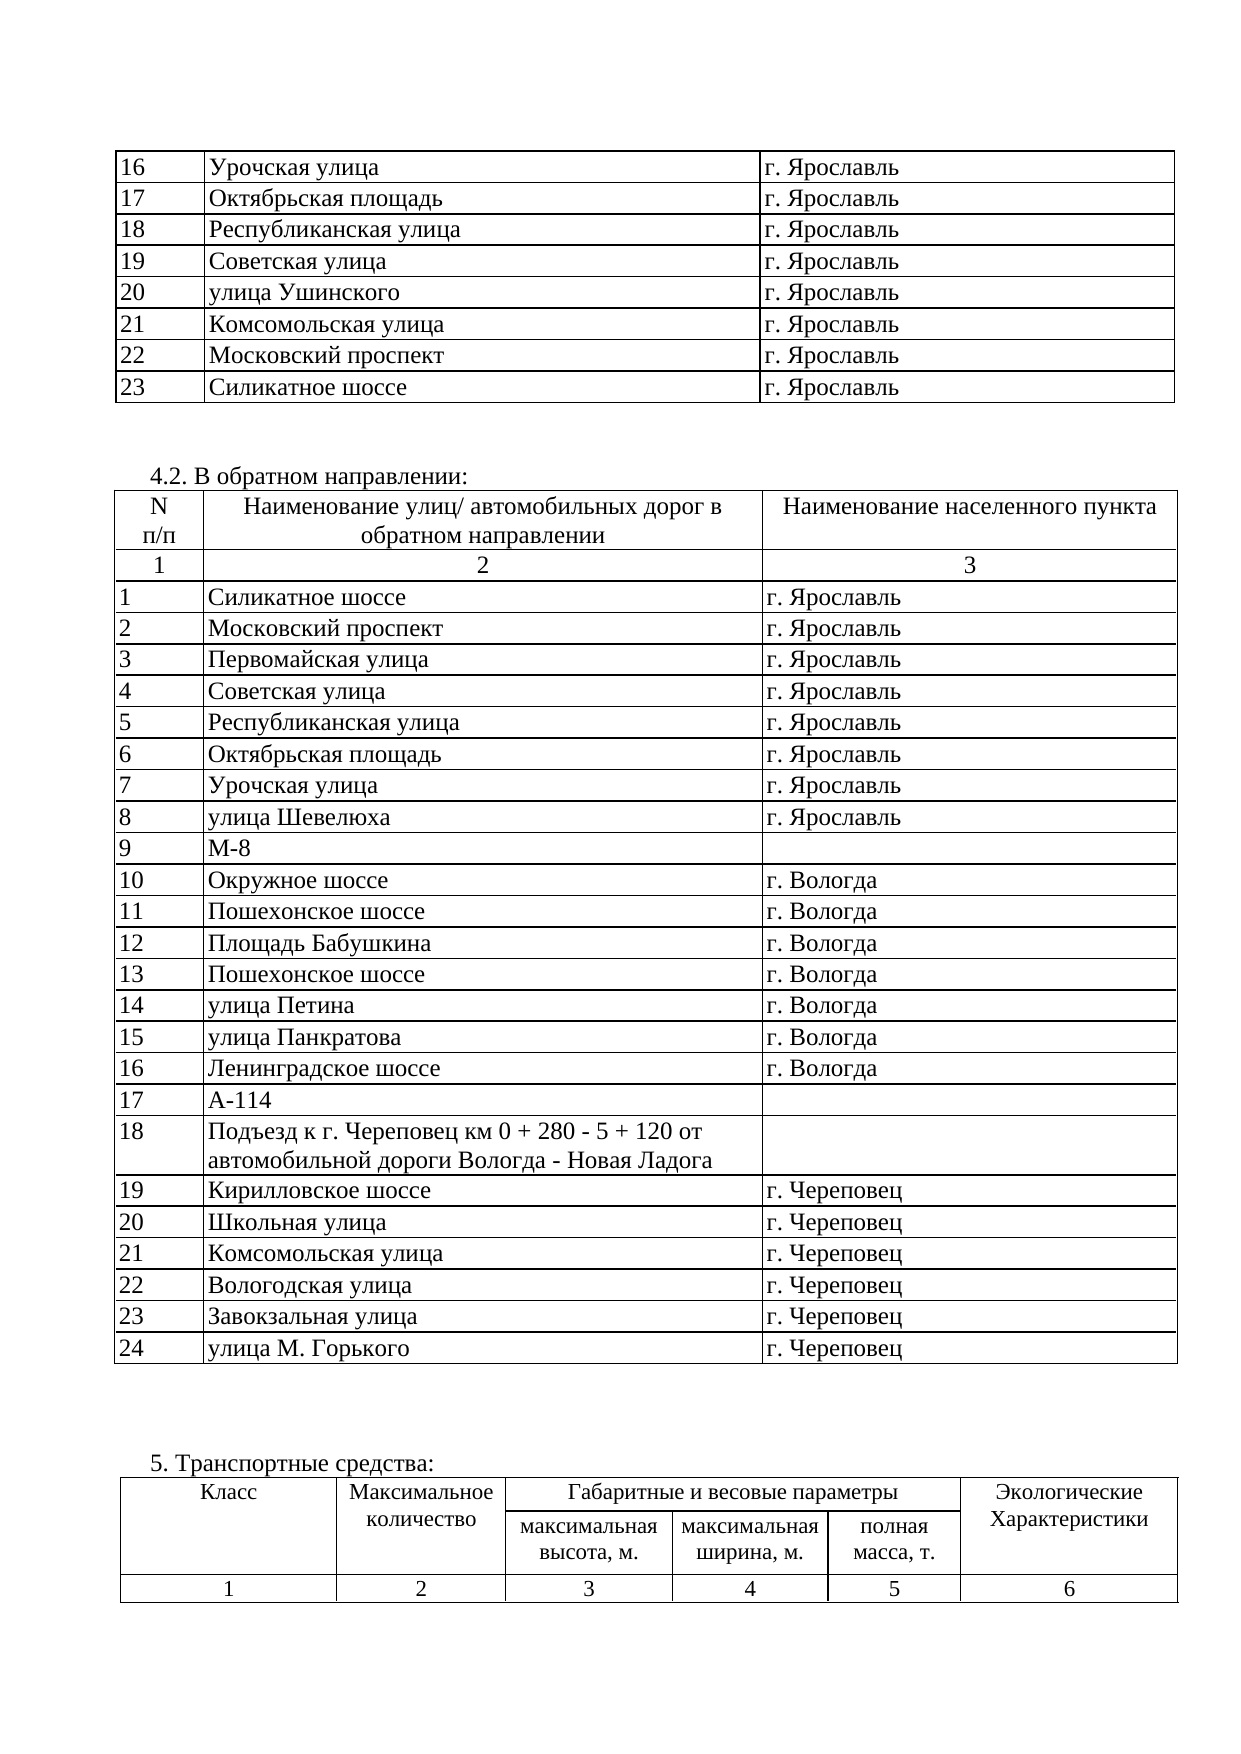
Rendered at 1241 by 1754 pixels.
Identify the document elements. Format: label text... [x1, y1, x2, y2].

table_header Габаритные и весовые параметры [506, 1478, 960, 1510]
table_cell 5 [829, 1575, 960, 1601]
table_cell Урочская улица [204, 770, 762, 800]
table_cell Силикатное шоссе [204, 582, 762, 611]
table_cell 23 [115, 1301, 203, 1331]
table_cell г. Ярославль [761, 309, 1174, 339]
table_cell 3 [115, 644, 203, 674]
table_cell г. Вологда [763, 989, 1177, 1020]
table_cell г. Ярославль [763, 800, 1177, 832]
table_cell г. Ярославль [761, 246, 1174, 276]
table_cell [763, 1083, 1177, 1115]
table_cell г. Череповец [763, 1300, 1177, 1331]
table_cell 8 [115, 801, 203, 832]
table_cell 18 [115, 1116, 203, 1174]
table_cell 1 [121, 1575, 336, 1601]
table_cell г. Вологда [763, 895, 1177, 926]
table_cell Комсомольская улица [204, 1238, 762, 1268]
table_cell А-114 [204, 1085, 762, 1115]
table_cell 16 [117, 152, 204, 181]
table_cell 1 [115, 550, 203, 580]
table_cell г. Ярославль [763, 706, 1177, 737]
table_cell г. Вологда [763, 1020, 1177, 1052]
text 4.2. В обратном направлении: [150, 461, 1090, 489]
table_cell г. Ярославль [761, 183, 1174, 213]
table_cell г. Ярославль [761, 372, 1174, 402]
table_cell 15 [115, 1021, 203, 1052]
table_cell 2 [204, 550, 762, 580]
table_cell 6 [961, 1575, 1177, 1601]
table_cell 17 [117, 183, 204, 213]
table_cell г. Череповец [763, 1268, 1177, 1300]
table_cell г. Череповец [763, 1331, 1177, 1363]
table_cell Первомайская улица [204, 645, 762, 674]
table_cell Пошехонское шоссе [204, 896, 762, 926]
table_cell 9 [115, 833, 203, 863]
table_cell Кирилловское шоссе [204, 1176, 762, 1205]
table_cell 4 [673, 1575, 827, 1601]
table_cell 23 [117, 372, 204, 402]
table_header Максимальное количество [337, 1478, 505, 1573]
table_cell максимальная ширина, м. [673, 1512, 827, 1573]
table_cell Республиканская улица [204, 707, 762, 737]
table_cell г. Вологда [763, 863, 1177, 894]
table_header Экологические Характеристики [961, 1478, 1177, 1573]
table_cell улица М. Горького [204, 1333, 762, 1363]
table_cell г. Ярославль [761, 215, 1174, 244]
text 5. Транспортные средства: [150, 1448, 1090, 1477]
table_cell максимальная высота, м. [506, 1512, 672, 1573]
table_cell 6 [115, 738, 203, 769]
table_cell 21 [115, 1238, 203, 1268]
table_header Наименование населенного пункта [763, 491, 1177, 548]
table_cell 5 [115, 707, 203, 737]
table_cell г. Ярославль [763, 643, 1177, 674]
table_cell г. Череповец [763, 1237, 1177, 1268]
table_cell 3 [506, 1575, 672, 1601]
table_cell 19 [115, 1175, 203, 1205]
table_header Наименование улиц/ автомобильных дорог в обратном направлении [204, 491, 762, 548]
table_cell улица Петина [204, 991, 762, 1020]
table_cell Ленинградское шоссе [204, 1053, 762, 1083]
table_cell г. Вологда [763, 926, 1177, 957]
table_cell полная масса, т. [829, 1512, 960, 1573]
table_cell Школьная улица [204, 1207, 762, 1237]
table_cell М-8 [204, 833, 762, 863]
table_cell 1 [115, 581, 203, 611]
table_cell Советская улица [205, 246, 759, 276]
table_cell Окружное шоссе [204, 865, 762, 894]
table_cell Комсомольская улица [205, 309, 759, 339]
table_cell г. Ярославль [763, 674, 1177, 706]
table_cell 2 [115, 613, 203, 643]
table_cell 21 [117, 309, 204, 339]
table_cell 3 [763, 549, 1177, 580]
table_cell Республиканская улица [205, 215, 759, 244]
table_cell г. Ярославль [763, 737, 1177, 769]
table_cell г. Ярославль [761, 340, 1174, 370]
table_cell г. Ярославль [763, 611, 1177, 643]
table_cell Завокзальная улица [204, 1301, 762, 1331]
table_cell улица Ушинского [205, 277, 759, 307]
table_cell Вологодская улица [204, 1270, 762, 1300]
table_cell 20 [115, 1206, 203, 1237]
table_cell Советская улица [204, 676, 762, 706]
table_cell г. Ярославль [763, 580, 1177, 611]
table_cell Октябрьская площадь [205, 183, 759, 213]
table_cell 12 [115, 927, 203, 957]
table_cell улица Шевелюха [204, 802, 762, 832]
table_cell Силикатное шоссе [205, 372, 759, 402]
table_cell 22 [115, 1269, 203, 1300]
table_cell г. Вологда [763, 1052, 1177, 1083]
table_header Класс [121, 1478, 336, 1573]
table_cell г. Череповец [763, 1174, 1177, 1205]
table_cell Пошехонское шоссе [204, 959, 762, 989]
table_cell Московский проспект [205, 340, 759, 370]
table_cell г. Ярославль [761, 277, 1174, 307]
table_cell г. Ярославль [761, 152, 1174, 181]
table_cell г. Череповец [763, 1205, 1177, 1237]
table_cell Московский проспект [204, 613, 762, 643]
table_cell Урочская улица [205, 152, 759, 181]
table_cell г. Ярославль [763, 769, 1177, 800]
table_cell 16 [115, 1053, 203, 1083]
table_cell 24 [115, 1332, 203, 1363]
table_cell 13 [115, 959, 203, 989]
table_cell 19 [117, 246, 204, 276]
table_cell 4 [115, 675, 203, 706]
table_cell 22 [117, 340, 204, 370]
table_cell 14 [115, 990, 203, 1020]
table_cell 7 [115, 770, 203, 800]
table_header N п/п [115, 491, 203, 548]
table_cell 2 [337, 1575, 505, 1601]
table_cell г. Вологда [763, 958, 1177, 989]
table_cell 20 [117, 277, 204, 307]
table_cell Площадь Бабушкина [204, 928, 762, 957]
table_cell [763, 832, 1177, 863]
table_cell 11 [115, 896, 203, 926]
table_cell 17 [115, 1084, 203, 1115]
table_cell 10 [115, 864, 203, 894]
table_cell Октябрьская площадь [204, 739, 762, 769]
table_cell 18 [117, 215, 204, 244]
table_cell Подъезд к г. Череповец км 0 + 280 - 5 + 120 от автомобильной дороги Вологда - Новая Ладога [204, 1116, 762, 1174]
table_cell [763, 1115, 1177, 1174]
table_cell улица Панкратова [204, 1022, 762, 1052]
